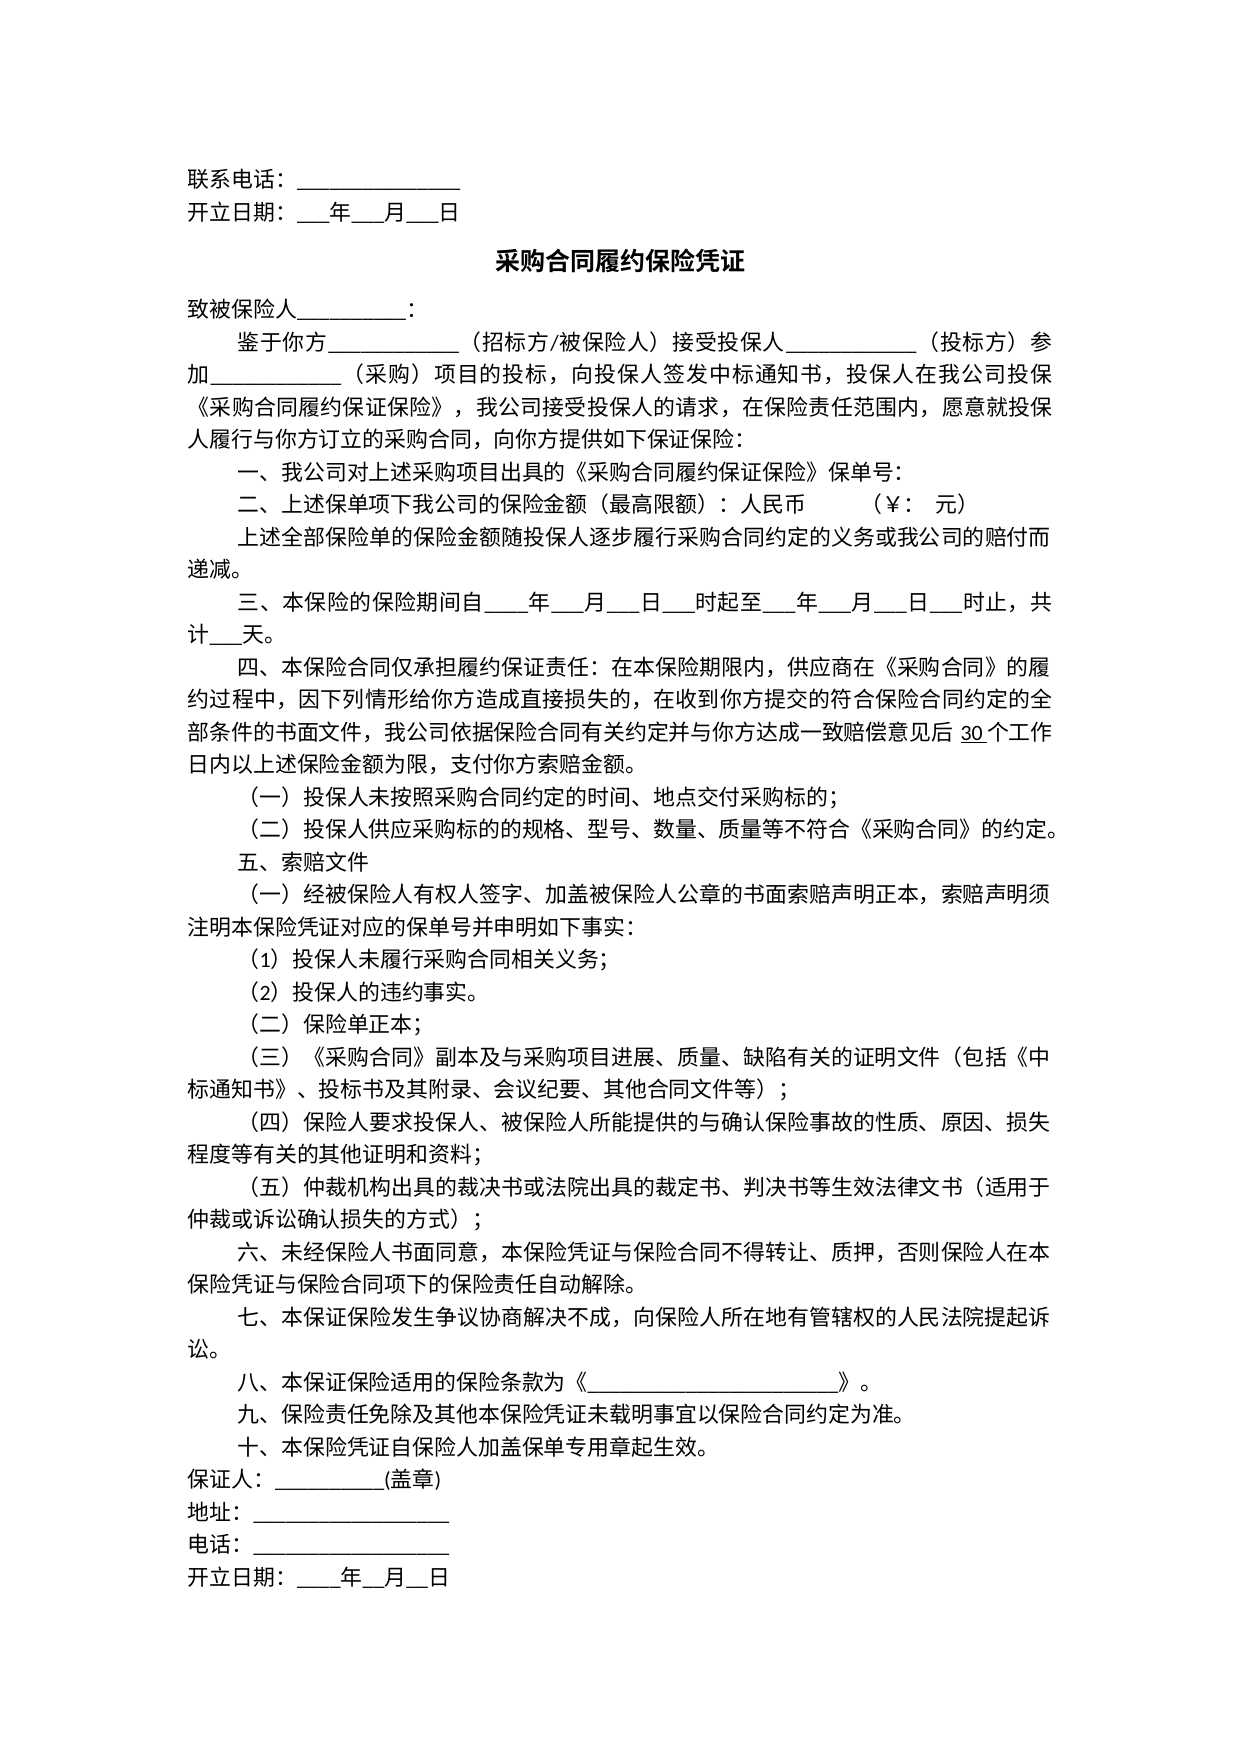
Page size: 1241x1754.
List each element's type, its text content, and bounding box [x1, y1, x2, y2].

text 联系电话：_______________ [187, 162, 1053, 194]
text 开立日期：___年___月___日 [187, 194, 1053, 227]
text 三、本保险的保险期间自____年___月___日___时起至___年___月___日___时止，共计___天。 [187, 584, 1053, 649]
text 开立日期：____年__月__日 [187, 1559, 1053, 1592]
text 六、未经保险人书面同意，本保险凭证与保险合同不得转让、质押，否则保险人在本保险凭证与保险合同项下的保险责任自动解除。 [187, 1234, 1053, 1299]
text 一、我公司对上述采购项目出具的《采购合同履约保证保险》保单号： [187, 454, 1053, 487]
text 鉴于你方____________（招标方/被保险人）接受投保人____________（投标方）参加____________（采购）项目的投标，向投保人签发中标通知书，投保人在我公司投保《采购合同履约保证保险》，我公司接受投保人的请求，在保险责任范围内，愿意就投保人履行与你方订立的采购合同，向你方提供如下保证保险： [187, 324, 1053, 454]
text 上述全部保险单的保险金额随投保人逐步履行采购合同约定的义务或我公司的赔付而递减。 [187, 519, 1053, 584]
text （五）仲裁机构出具的裁决书或法院出具的裁定书、判决书等生效法律文书（适用于仲裁或诉讼确认损失的方式）； [187, 1169, 1053, 1234]
text （2）投保人的违约事实。 [187, 974, 1053, 1007]
text 地址：__________________ [187, 1494, 1053, 1527]
text 保证人：__________(盖章) [187, 1462, 1053, 1494]
text （1）投保人未履行采购合同相关义务； [187, 942, 1053, 974]
text 八、本保证保险适用的保险条款为《_______________________》。 [187, 1364, 1053, 1397]
text 电话：__________________ [187, 1527, 1053, 1559]
text 五、索赔文件 [187, 844, 1053, 877]
text 采购合同履约保险凭证 [187, 227, 1053, 292]
text （一）经被保险人有权人签字、加盖被保险人公章的书面索赔声明正本，索赔声明须注明本保险凭证对应的保单号并申明如下事实： [187, 877, 1053, 942]
text （四）保险人要求投保人、被保险人所能提供的与确认保险事故的性质、原因、损失程度等有关的其他证明和资料； [187, 1104, 1053, 1169]
text （二）保险单正本； [187, 1007, 1053, 1039]
text 致被保险人__________： [187, 292, 1053, 324]
text （二）投保人供应采购标的的规格、型号、数量、质量等不符合《采购合同》的约定。 [187, 812, 1053, 844]
text 二、上述保单项下我公司的保险金额（最高限额）：人民币 （￥： 元） [187, 487, 1053, 519]
text （三）《采购合同》副本及与采购项目进展、质量、缺陷有关的证明文件（包括《中标通知书》、投标书及其附录、会议纪要、其他合同文件等）； [187, 1039, 1053, 1104]
text 四、本保险合同仅承担履约保证责任：在本保险期限内，供应商在《采购合同》的履约过程中，因下列情形给你方造成直接损失的，在收到你方提交的符合保险合同约定的全部条件的书面文件，我公司依据保险合同有关约定并与你方达成一致赔偿意见后30个工作日内以上述保险金额为限，支付你方索赔金额。 [187, 649, 1053, 779]
text 十、本保险凭证自保险人加盖保单专用章起生效。 [187, 1429, 1053, 1462]
text 九、保险责任免除及其他本保险凭证未载明事宜以保险合同约定为准。 [187, 1397, 1053, 1429]
text （一）投保人未按照采购合同约定的时间、地点交付采购标的； [187, 779, 1053, 812]
text 七、本保证保险发生争议协商解决不成，向保险人所在地有管辖权的人民法院提起诉讼。 [187, 1299, 1053, 1364]
